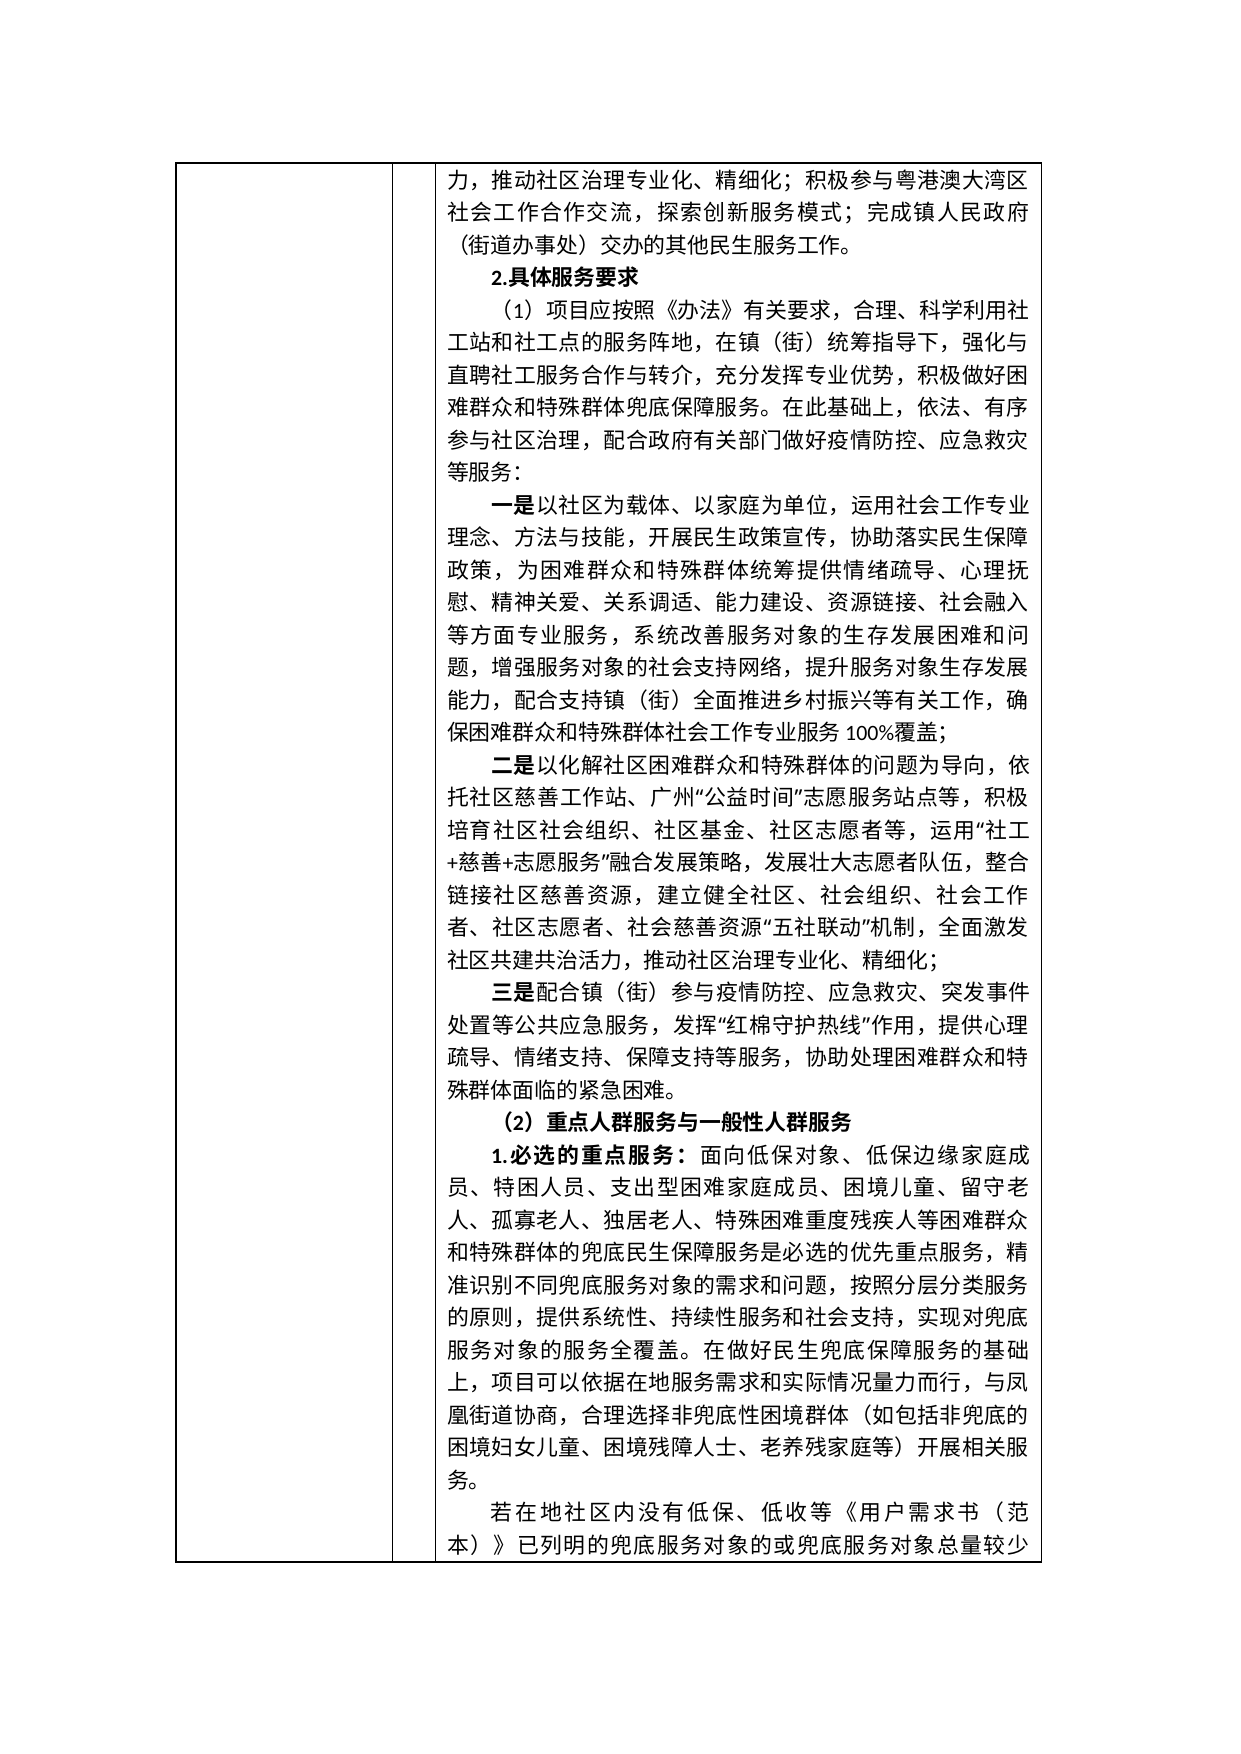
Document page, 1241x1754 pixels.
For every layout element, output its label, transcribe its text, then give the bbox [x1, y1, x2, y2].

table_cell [436, 164, 1041, 1561]
table_cell 1 [393, 164, 435, 1561]
table_cell [177, 164, 392, 1561]
